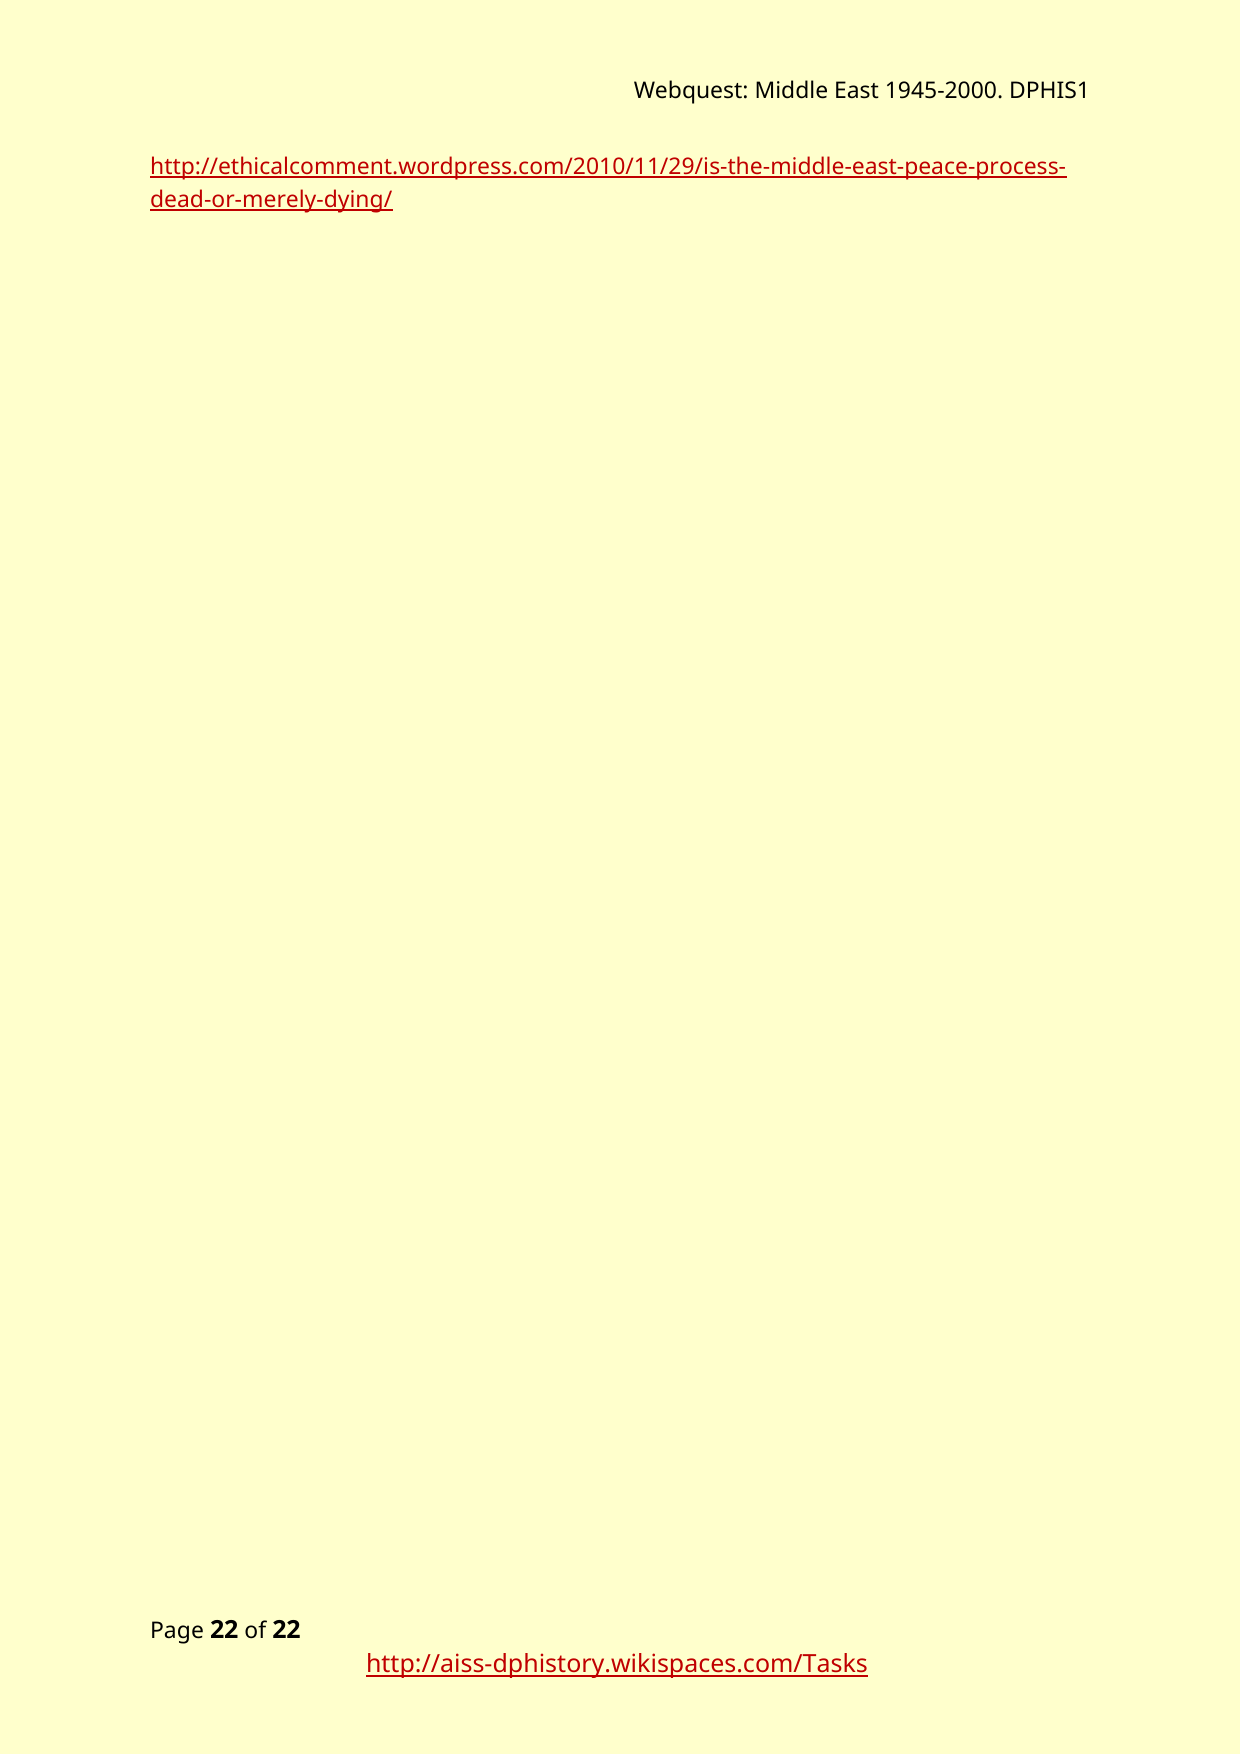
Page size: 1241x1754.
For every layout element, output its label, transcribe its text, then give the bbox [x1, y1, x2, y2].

text http://ethicalcomment.wordpress.com/2010/11/29/is-the-middle-east-peace-process-dead-or-merely-dying/ [150, 150, 1090, 214]
